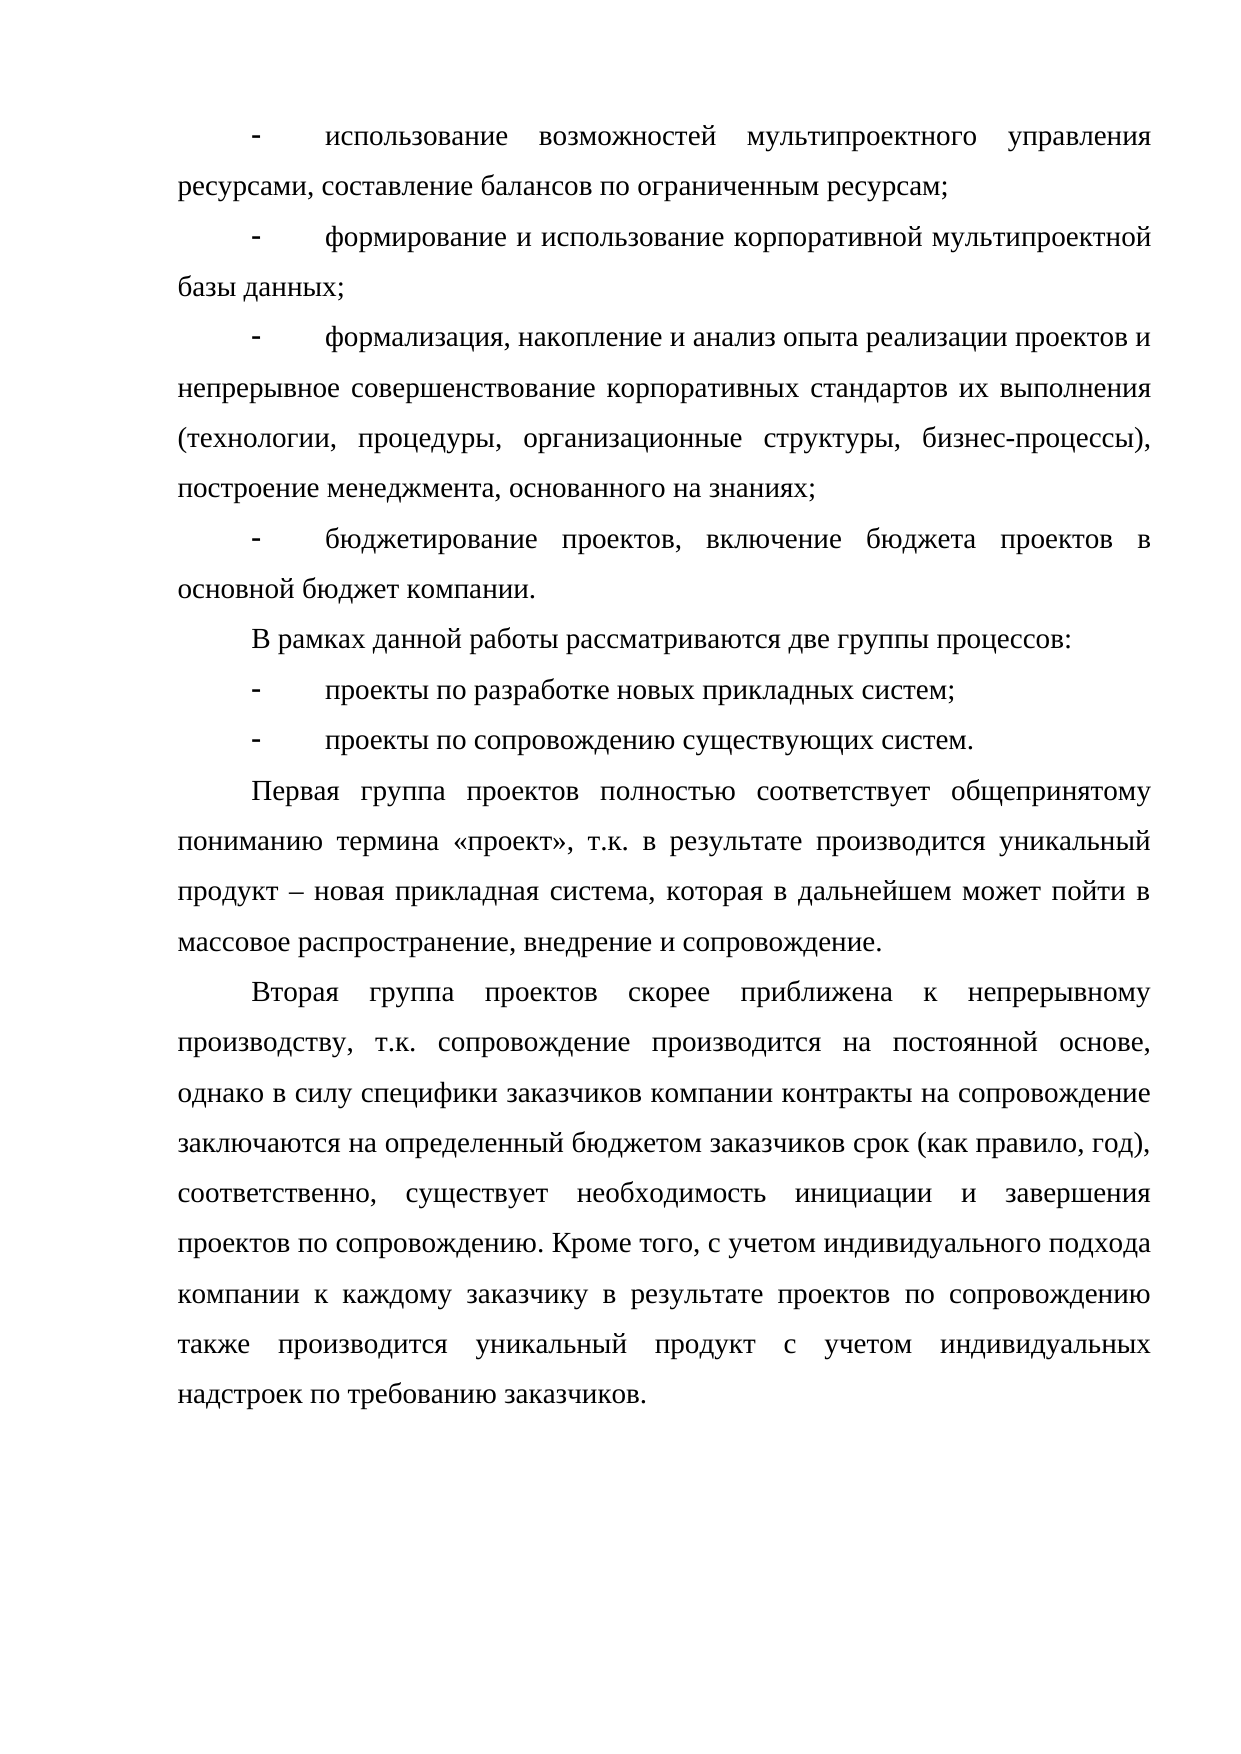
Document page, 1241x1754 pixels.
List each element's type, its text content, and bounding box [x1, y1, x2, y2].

list проекты по разработке новых прикладных систем; [177, 672, 1152, 706]
list формирование и использование корпоративной мультипроектной базы данных; [177, 219, 1152, 303]
list использование возможностей мультипроектного управления ресурсами, составление балансов по ограниченным ресурсам; [177, 118, 1152, 202]
text Первая группа проектов полностью соответствует общепринятому пониманию термина «проект», т.к. в результате производится уникальный продукт – новая прикладная система, которая в дальнейшем может пойти в массовое распространение, внедрение и сопровождение. [177, 773, 1152, 957]
text В рамках данной работы рассматриваются две группы процессов: [177, 622, 1152, 655]
list формализация, накопление и анализ опыта реализации проектов и непрерывное совершенствование корпоративных стандартов их выполнения (технологии, процедуры, организационные структуры, бизнес-процессы), построение менеджмента, основанного на знаниях; [177, 319, 1152, 504]
list проекты по сопровождению существующих систем. [177, 722, 1152, 756]
list бюджетирование проектов, включение бюджета проектов в основной бюджет компании. [177, 521, 1152, 605]
text Вторая группа проектов скорее приближена к непрерывному производству, т.к. сопровождение производится на постоянной основе, однако в силу специфики заказчиков компании контракты на сопровождение заключаются на определенный бюджетом заказчиков срок (как правило, год), соответственно, существует необходимость инициации и завершения проектов по сопровождению. Кроме того, с учетом индивидуального подхода компании к каждому заказчику в результате проектов по сопровождению также производится уникальный продукт с учетом индивидуальных надстроек по требованию заказчиков. [177, 974, 1152, 1410]
